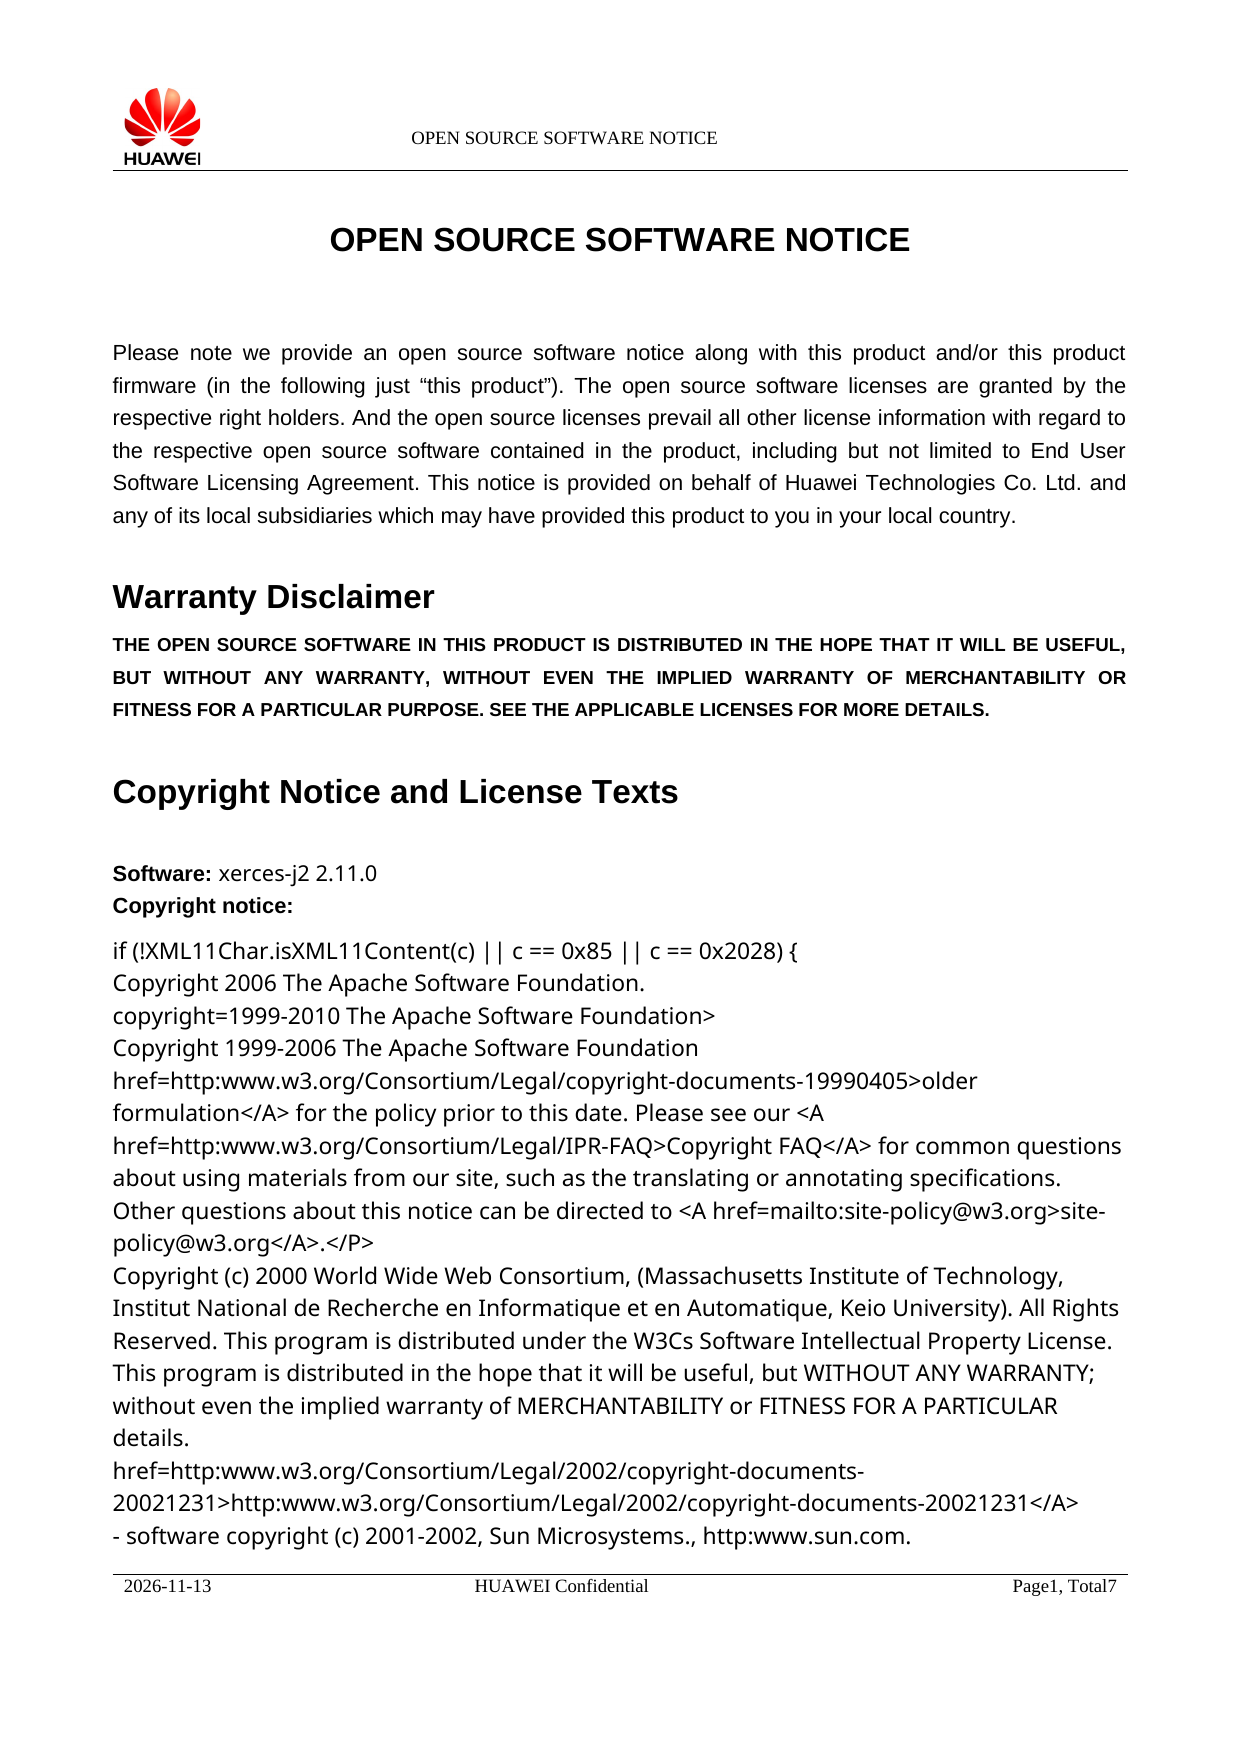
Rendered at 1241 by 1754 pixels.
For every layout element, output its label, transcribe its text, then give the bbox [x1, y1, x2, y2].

text Copyright Notice and License Texts [112, 759, 1128, 824]
text Copyright notice: [112, 889, 1128, 921]
text Warranty Disclaimer [112, 564, 1128, 629]
text The open source software in this product is distributed in the hope that it will be useful, but WITHOUT ANY WARRANTY, without even the implied warranty of MERCHANTABILITY or FITNESS FOR A PARTICULAR PURPOSE. See the applicable licenses for more details. [112, 629, 1128, 726]
title Software: xerces-j2 2.11.0 [112, 856, 1128, 889]
picture [124, 88, 201, 165]
text OPEN SOURCE SOFTWARE NOTICE [112, 206, 1128, 271]
text Please note we provide an open source software notice along with this product and/or this product firmware (in the following just “this product”). The open source software licenses are granted by the respective right holders. And the open source licenses prevail all other license information with regard to the respective open source software contained in the product, including but not limited to End User Software Licensing Agreement. This notice is provided on behalf of Huawei Technologies Co. Ltd. and any of its local subsidiaries which may have provided this product to you in your local country. [112, 336, 1128, 531]
